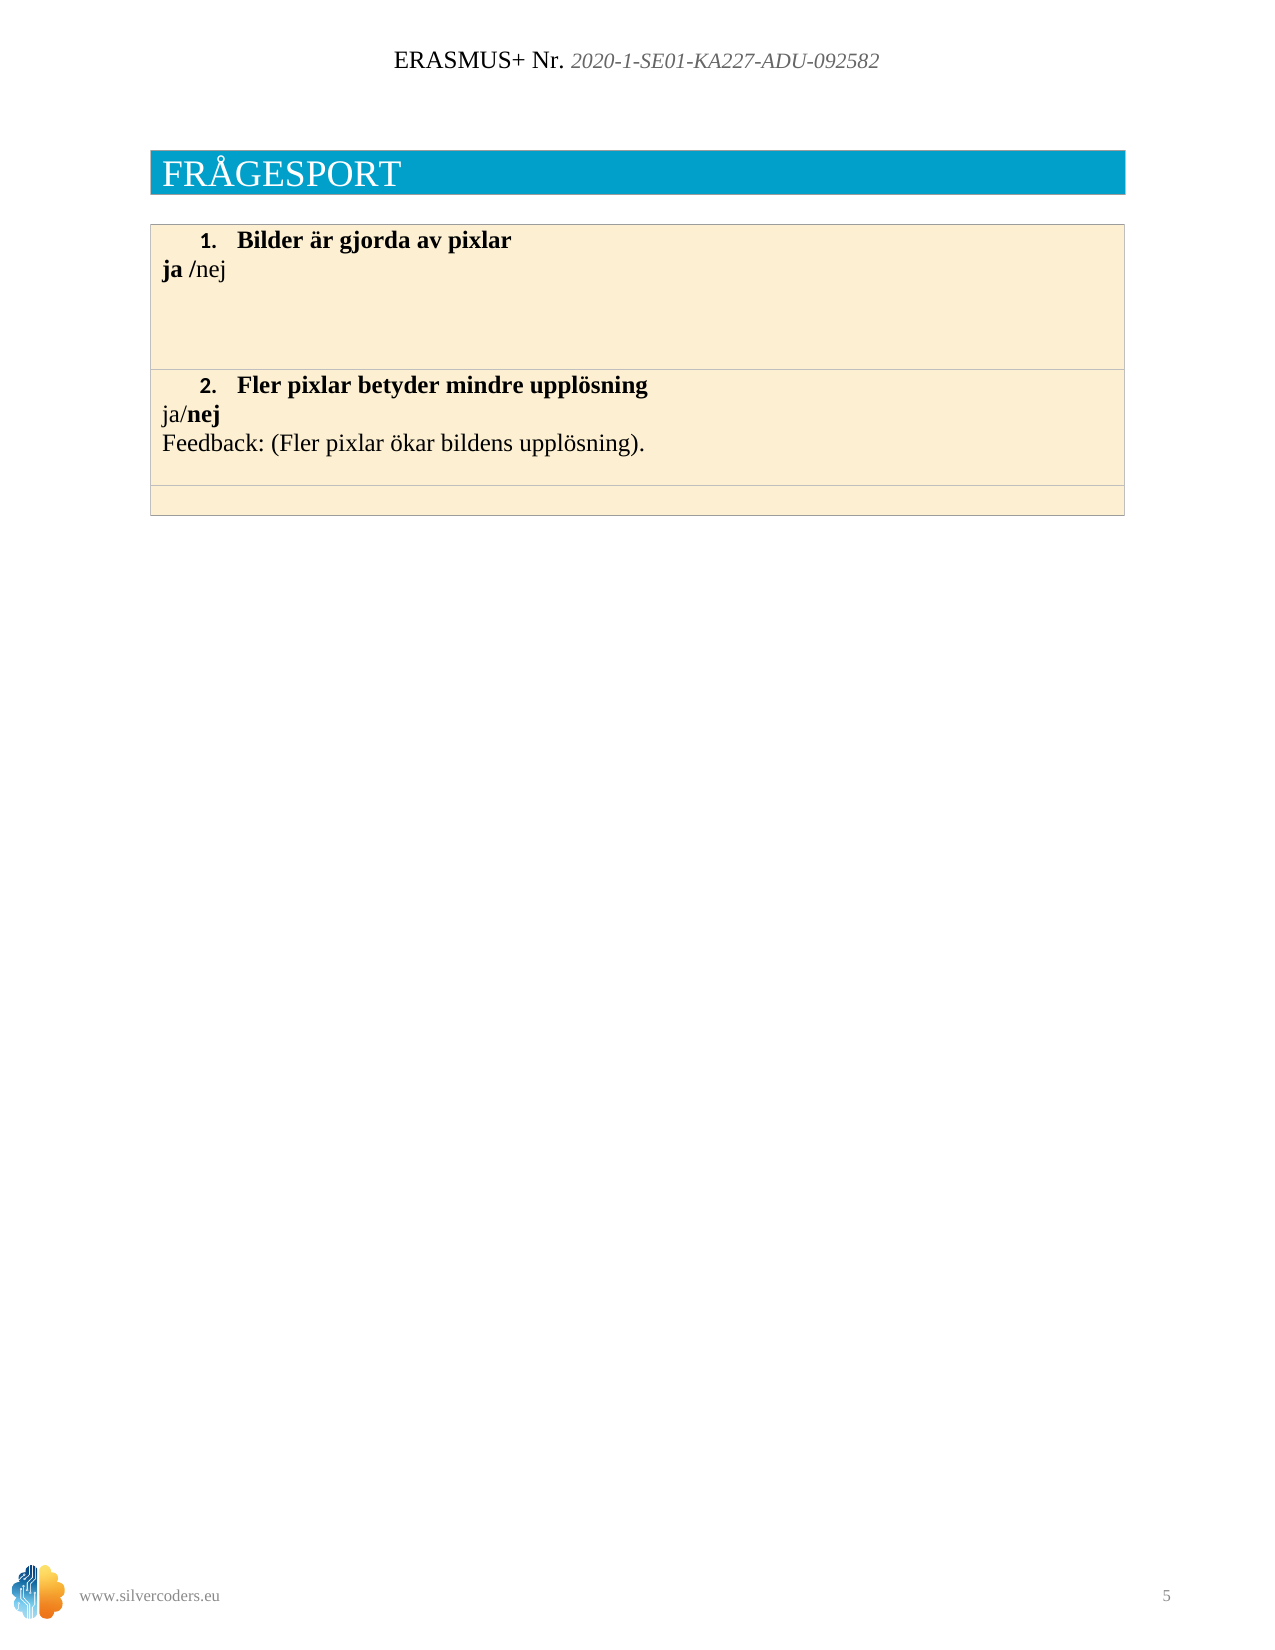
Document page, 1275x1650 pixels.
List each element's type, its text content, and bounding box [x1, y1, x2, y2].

table_cell [151, 486, 1124, 515]
picture [11, 1565, 65, 1619]
table_cell Fler pixlar betyder mindre upplösning ja/nej Feedback: (Fler pixlar ökar bildens upplösning). [151, 370, 1124, 485]
table_header FRÅGESPORT [151, 151, 1125, 194]
table_header Bilder är gjorda av pixlar ja /nej [151, 225, 1124, 369]
